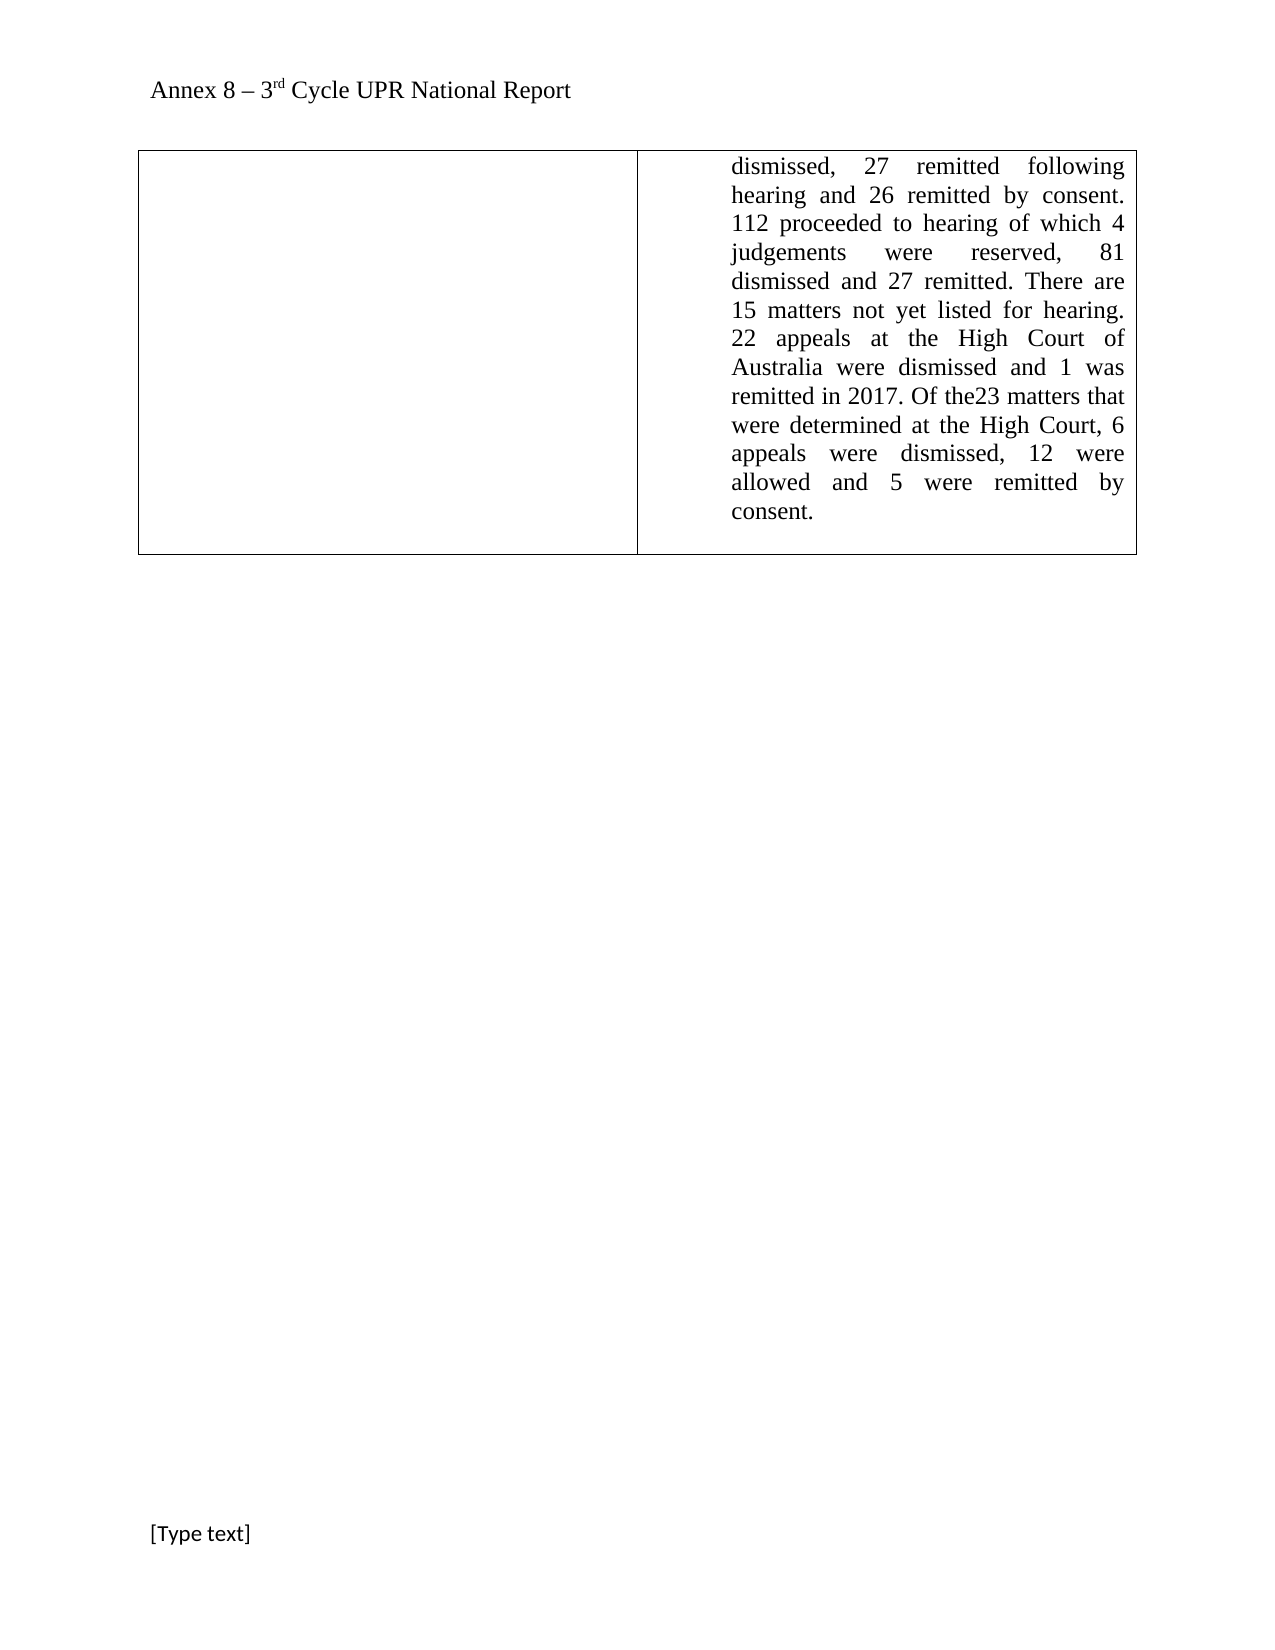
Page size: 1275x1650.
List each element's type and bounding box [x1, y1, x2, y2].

table_cell [139, 151, 637, 553]
table_cell [638, 151, 1136, 553]
